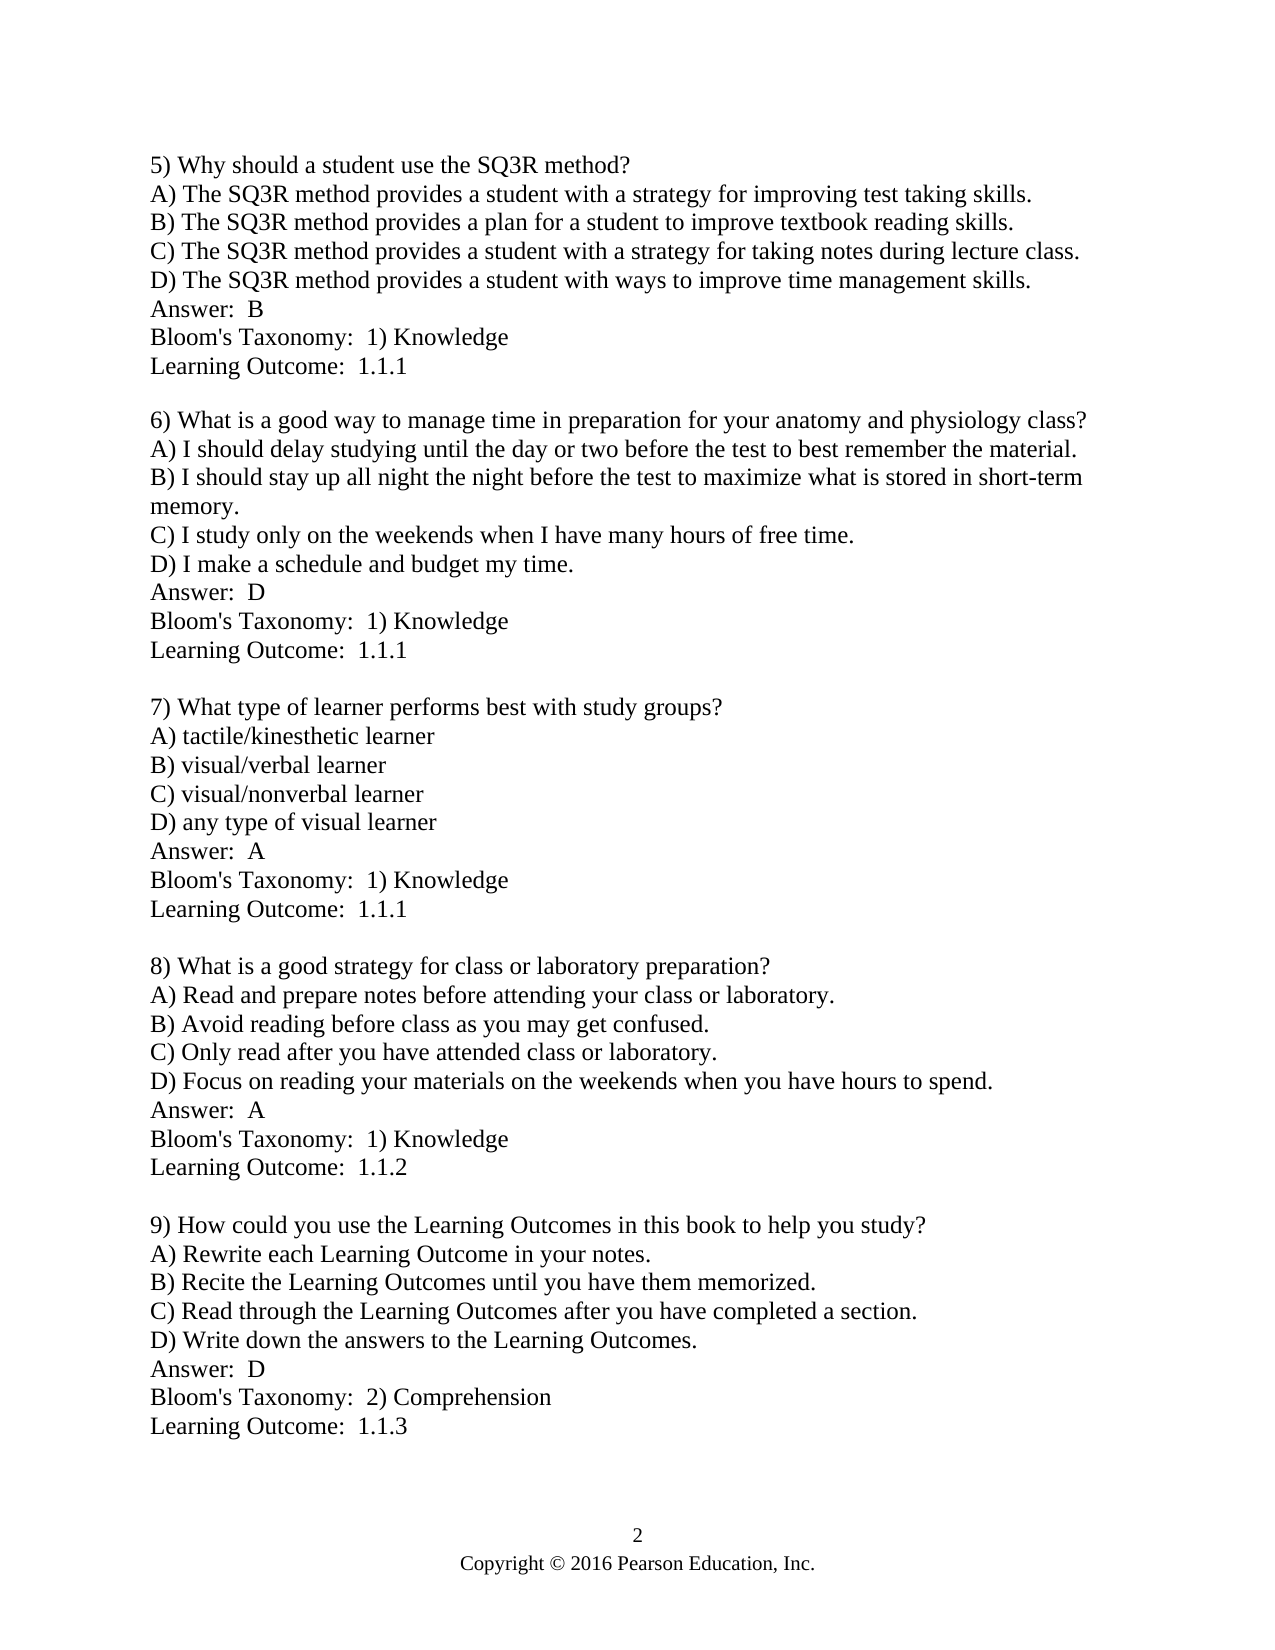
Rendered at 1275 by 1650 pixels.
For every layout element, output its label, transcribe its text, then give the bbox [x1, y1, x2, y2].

text Bloom's Taxonomy: 1) Knowledge [150, 1124, 1125, 1152]
text A) The SQ3R method provides a student with a strategy for improving test taking skills. [150, 179, 1125, 207]
text D) Write down the answers to the Learning Outcomes. [150, 1325, 1125, 1354]
text D) I make a schedule and budget my time. [150, 549, 1125, 577]
text 7) What type of learner performs best with study groups? [150, 692, 1125, 721]
text Answer: D [150, 577, 1125, 606]
text C) Read through the Learning Outcomes after you have completed a section. [150, 1296, 1125, 1325]
text Bloom's Taxonomy: 1) Knowledge [150, 865, 1125, 894]
text Bloom's Taxonomy: 1) Knowledge [150, 322, 1125, 351]
text B) Recite the Learning Outcomes until you have them memorized. [150, 1267, 1125, 1296]
text B) The SQ3R method provides a plan for a student to improve textbook reading skills. [150, 207, 1125, 236]
text C) I study only on the weekends when I have many hours of free time. [150, 520, 1125, 549]
text B) I should stay up all night the night before the test to maximize what is stored in short-term memory. [150, 462, 1125, 520]
text D) Focus on reading your materials on the weekends when you have hours to spend. [150, 1066, 1125, 1095]
text D) The SQ3R method provides a student with ways to improve time management skills. [150, 265, 1125, 294]
text Learning Outcome: 1.1.1 [150, 351, 1125, 380]
text 8) What is a good strategy for class or laboratory preparation? [150, 951, 1125, 980]
text Learning Outcome: 1.1.1 [150, 635, 1125, 664]
text Answer: A [150, 1095, 1125, 1124]
text Answer: B [150, 294, 1125, 322]
text A) I should delay studying until the day or two before the test to best remember the material. [150, 434, 1125, 462]
text Answer: D [150, 1354, 1125, 1382]
text Learning Outcome: 1.1.3 [150, 1411, 1125, 1440]
text C) Only read after you have attended class or laboratory. [150, 1037, 1125, 1066]
text Bloom's Taxonomy: 1) Knowledge [150, 606, 1125, 635]
text A) Read and prepare notes before attending your class or laboratory. [150, 980, 1125, 1009]
text C) The SQ3R method provides a student with a strategy for taking notes during lecture class. [150, 236, 1125, 265]
text A) Rewrite each Learning Outcome in your notes. [150, 1239, 1125, 1267]
text 9) How could you use the Learning Outcomes in this book to help you study? [150, 1210, 1125, 1239]
text A) tactile/kinesthetic learner [150, 721, 1125, 750]
text D) any type of visual learner [150, 807, 1125, 836]
text 5) Why should a student use the SQ3R method? [150, 150, 1125, 179]
text B) visual/verbal learner [150, 750, 1125, 779]
text Answer: A [150, 836, 1125, 865]
text Learning Outcome: 1.1.1 [150, 894, 1125, 922]
text C) visual/nonverbal learner [150, 779, 1125, 807]
text Learning Outcome: 1.1.2 [150, 1152, 1125, 1181]
text 6) What is a good way to manage time in preparation for your anatomy and physiology class? [150, 405, 1125, 434]
text Bloom's Taxonomy: 2) Comprehension [150, 1382, 1125, 1411]
text B) Avoid reading before class as you may get confused. [150, 1009, 1125, 1037]
